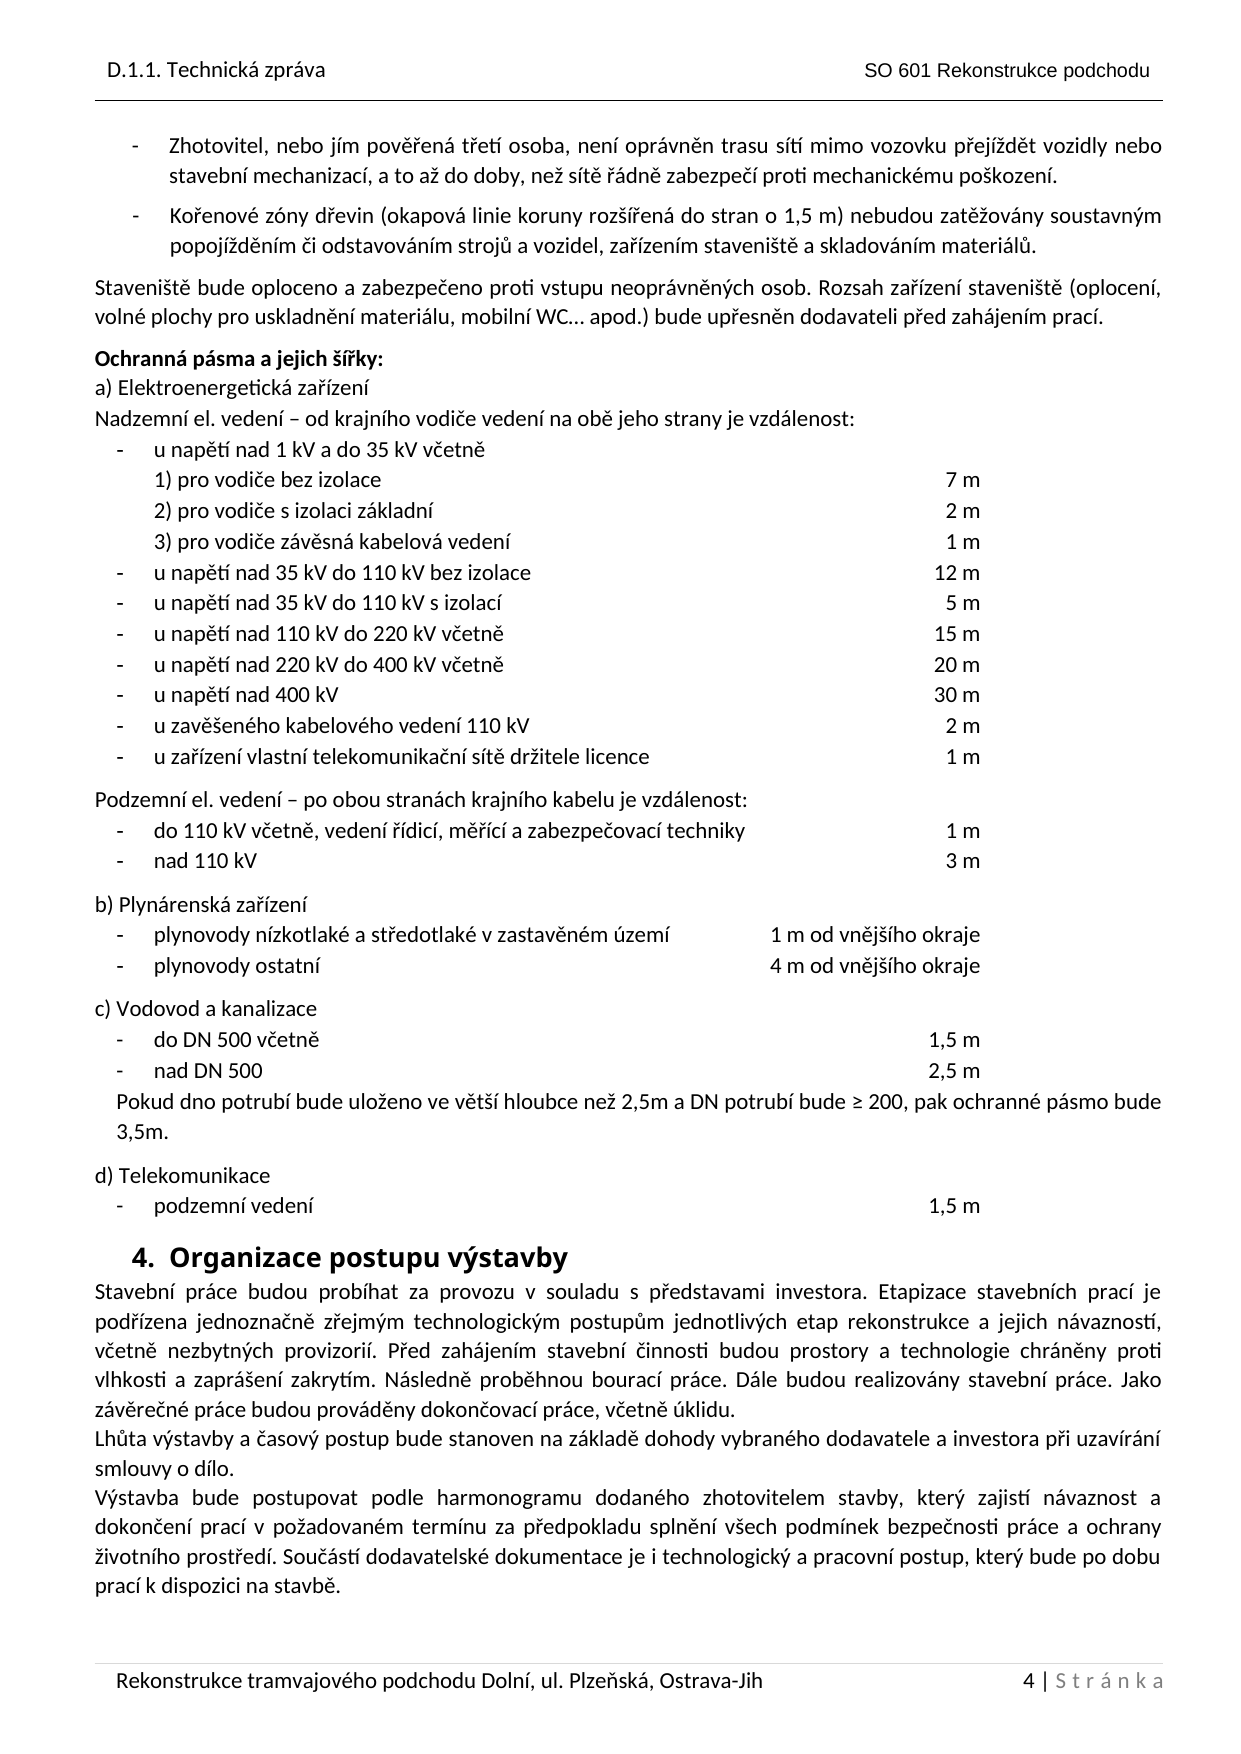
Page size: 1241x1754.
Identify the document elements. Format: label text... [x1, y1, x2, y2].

list 2) pro vodiče s izolaci základní 2 m [153, 496, 1163, 524]
list 3) pro vodiče závěsná kabelová vedení 1 m [153, 527, 1163, 555]
list u napětí nad 35 kV do 110 kV bez izolace 12 m [116, 558, 1163, 586]
list u napětí nad 400 kV 30 m [116, 681, 1163, 708]
list do 110 kV včetně, vedení řídicí, měřící a zabezpečovací techniky 1 m [116, 816, 1163, 844]
list Kořenové zóny dřevin (okapová linie koruny rozšířená do stran o 1,5 m) nebudou zatěžovány soustavným popojížděním či odstavováním strojů a vozidel, zařízením staveniště a skladováním materiálů. [132, 201, 1163, 259]
text Podzemní el. vedení – po obou stranách krajního kabelu je vzdálenost: [94, 785, 1163, 813]
list u zařízení vlastní telekomunikační sítě držitele licence 1 m [116, 742, 1163, 770]
list u napětí nad 1 kV a do 35 kV včetně [116, 435, 1163, 463]
text c) Vodovod a kanalizace [94, 994, 1163, 1023]
list plynovody ostatní 4 m od vnějšího okraje [116, 951, 1163, 979]
list u napětí nad 110 kV do 220 kV včetně 15 m [116, 619, 1163, 647]
subtitle Organizace postupu výstavby [132, 1239, 1163, 1276]
list 1) pro vodiče bez izolace 7 m [153, 465, 1163, 493]
text Nadzemní el. vedení – od krajního vodiče vedení na obě jeho strany je vzdálenost: [94, 404, 1163, 432]
list u napětí nad 220 kV do 400 kV včetně 20 m [116, 650, 1163, 678]
list u napětí nad 35 kV do 110 kV s izolací 5 m [116, 588, 1163, 616]
text Lhůta výstavby a časový postup bude stanoven na základě dohody vybraného dodavatele a investora při uzavírání smlouvy o dílo. [94, 1424, 1163, 1482]
text Ochranná pásma a jejich šířky: [94, 344, 1163, 372]
text Pokud dno potrubí bude uloženo ve větší hloubce než 2,5m a DN potrubí bude ≥ 200, pak ochranné pásmo bude 3,5m. [116, 1087, 1163, 1146]
text Stavební práce budou probíhat za provozu v souladu s představami investora. Etapizace stavebních prací je podřízena jednoznačně zřejmým technologickým postupům jednotlivých etap rekonstrukce a jejich návazností, včetně nezbytných provizorií. Před zahájením stavební činnosti budou prostory a technologie chráněny proti vlhkosti a zaprášení zakrytím. Následně proběhnou bourací práce. Dále budou realizovány stavební práce. Jako závěrečné práce budou prováděny dokončovací práce, včetně úklidu. [94, 1277, 1163, 1423]
text d) Telekomunikace [94, 1161, 1163, 1189]
list do DN 500 včetně 1,5 m [116, 1025, 1163, 1053]
list nad 110 kV 3 m [116, 847, 1163, 875]
text Výstavba bude postupovat podle harmonogramu dodaného zhotovitelem stavby, který zajistí návaznost a dokončení prací v požadovaném termínu za předpokladu splnění všech podmínek bezpečnosti práce a ochrany životního prostředí. Součástí dodavatelské dokumentace je i technologický a pracovní postup, který bude po dobu prací k dispozici na stavbě. [94, 1483, 1163, 1599]
text b) Plynárenská zařízení [94, 890, 1163, 918]
list nad DN 500 2,5 m [116, 1056, 1163, 1084]
list u zavěšeného kabelového vedení 110 kV 2 m [116, 711, 1163, 739]
text a) Elektroenergetická zařízení [94, 373, 1163, 401]
text Staveniště bude oploceno a zabezpečeno proti vstupu neoprávněných osob. Rozsah zařízení staveniště (oplocení, volné plochy pro uskladnění materiálu, mobilní WC… apod.) bude upřesněn dodavateli před zahájením prací. [94, 273, 1163, 330]
list plynovody nízkotlaké a středotlaké v zastavěném území 1 m od vnějšího okraje [116, 921, 1163, 949]
list Zhotovitel, nebo jím pověřená třetí osoba, není oprávněn trasu sítí mimo vozovku přejíždět vozidly nebo stavební mechanizací, a to až do doby, než sítě řádně zabezpečí proti mechanickému poškození. [132, 131, 1163, 189]
list podzemní vedení 1,5 m [116, 1191, 1163, 1219]
